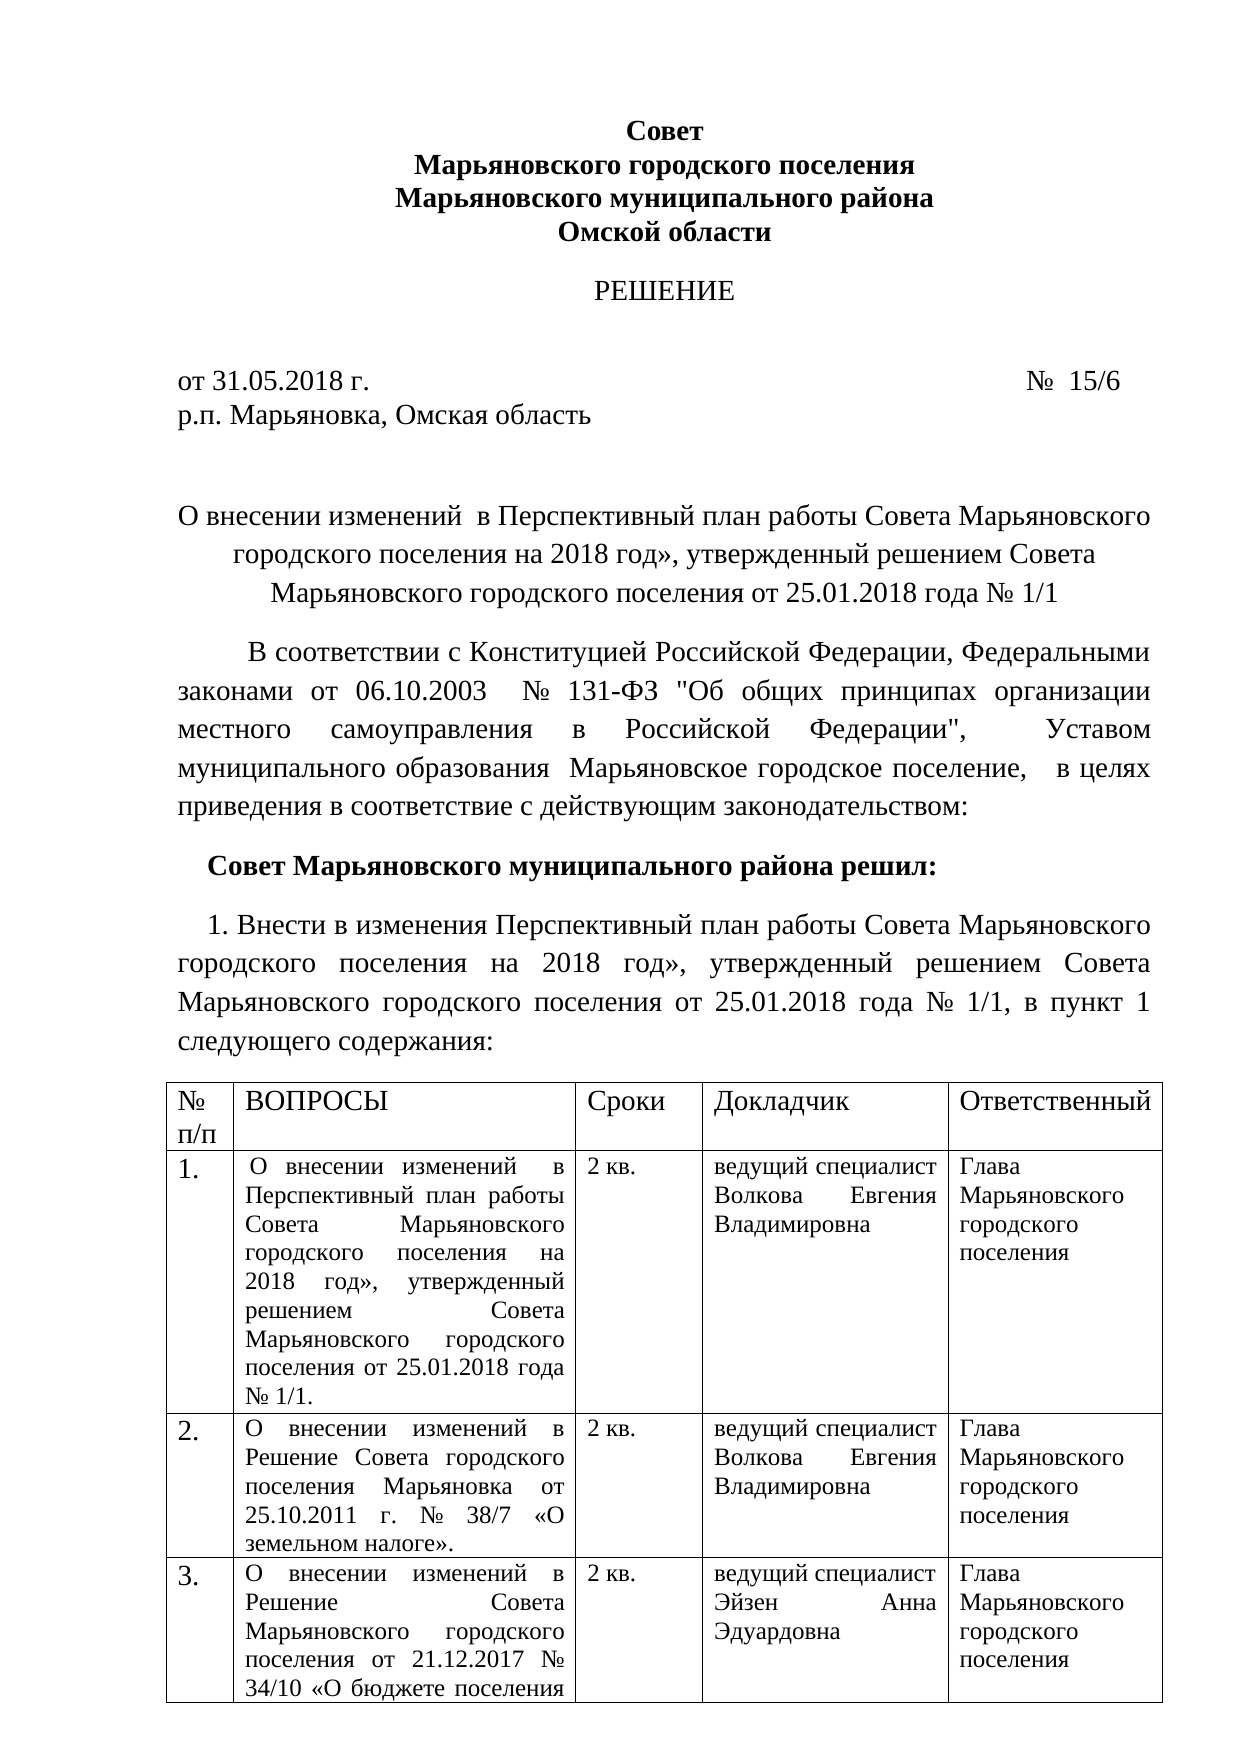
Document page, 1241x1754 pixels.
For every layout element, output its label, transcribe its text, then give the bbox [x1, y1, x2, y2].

text Совет [177, 113, 1152, 147]
table_cell 1. [167, 1151, 233, 1412]
table_cell Глава Марьяновского городского поселения [949, 1151, 1162, 1412]
text р.п. Марьяновка, Омская область [177, 397, 1152, 431]
text 1. Внести в изменения Перспективный план работы Совета Марьяновского городского поселения на 2018 год», утвержденный решением Совета Марьяновского городского поселения от 25.01.2018 года № 1/1, в пункт 1 следующего содержания: [177, 907, 1152, 1056]
table_header № п/п [167, 1083, 233, 1150]
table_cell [703, 1558, 948, 1702]
table_cell ведущий специалист Волкова Евгения Владимировна [703, 1151, 948, 1412]
table_cell О внесении изменений в Решение Совета городского поселения Марьяновка от 25.10.2011 г. № 38/7 «О земельном налоге». [234, 1414, 575, 1557]
text от 31.05.2018 г. № 15/6 [177, 363, 1152, 397]
title Марьяновского городского поселения [177, 147, 1152, 181]
table_cell 2. [167, 1414, 233, 1557]
text О внесении изменений в Перспективный план работы Совета Марьяновского городского поселения на 2018 год», утвержденный решением Совета Марьяновского городского поселения от 25.01.2018 года № 1/1 [177, 498, 1152, 608]
table_cell 2 кв. [576, 1558, 702, 1702]
table_cell 3. [167, 1558, 233, 1702]
table_header Ответственный [949, 1083, 1162, 1150]
table_header Докладчик [703, 1083, 948, 1150]
table_cell ведущий специалист Волкова Евгения Владимировна [703, 1414, 948, 1557]
table_cell 2 кв. [576, 1151, 702, 1412]
text В соответствии с Конституцией Российской Федерации, Федеральными законами от 06.10.2003 № 131-ФЗ "Об общих принципах организации местного самоуправления в Российской Федерации", Уставом муниципального образования Марьяновское городское поселение, в целях приведения в соответствие с действующим законодательством: [177, 634, 1152, 822]
title Марьяновского муниципального района [177, 181, 1152, 214]
text Совет Марьяновского муниципального района решил: [177, 848, 1152, 881]
table_cell О внесении изменений в Перспективный план работы Совета Марьяновского городского поселения на 2018 год», утвержденный решением Совета Марьяновского городского поселения от 25.01.2018 года № 1/1. [234, 1151, 575, 1412]
table_cell Глава Марьяновского городского поселения [949, 1414, 1162, 1557]
subtitle РЕШЕНИЕ [177, 273, 1152, 306]
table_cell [949, 1558, 1162, 1702]
table_cell 2 кв. [576, 1414, 702, 1557]
table_header ВОПРОСЫ [234, 1083, 575, 1150]
table_header Сроки [576, 1083, 702, 1150]
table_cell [234, 1558, 575, 1702]
text Омской области [177, 214, 1152, 248]
